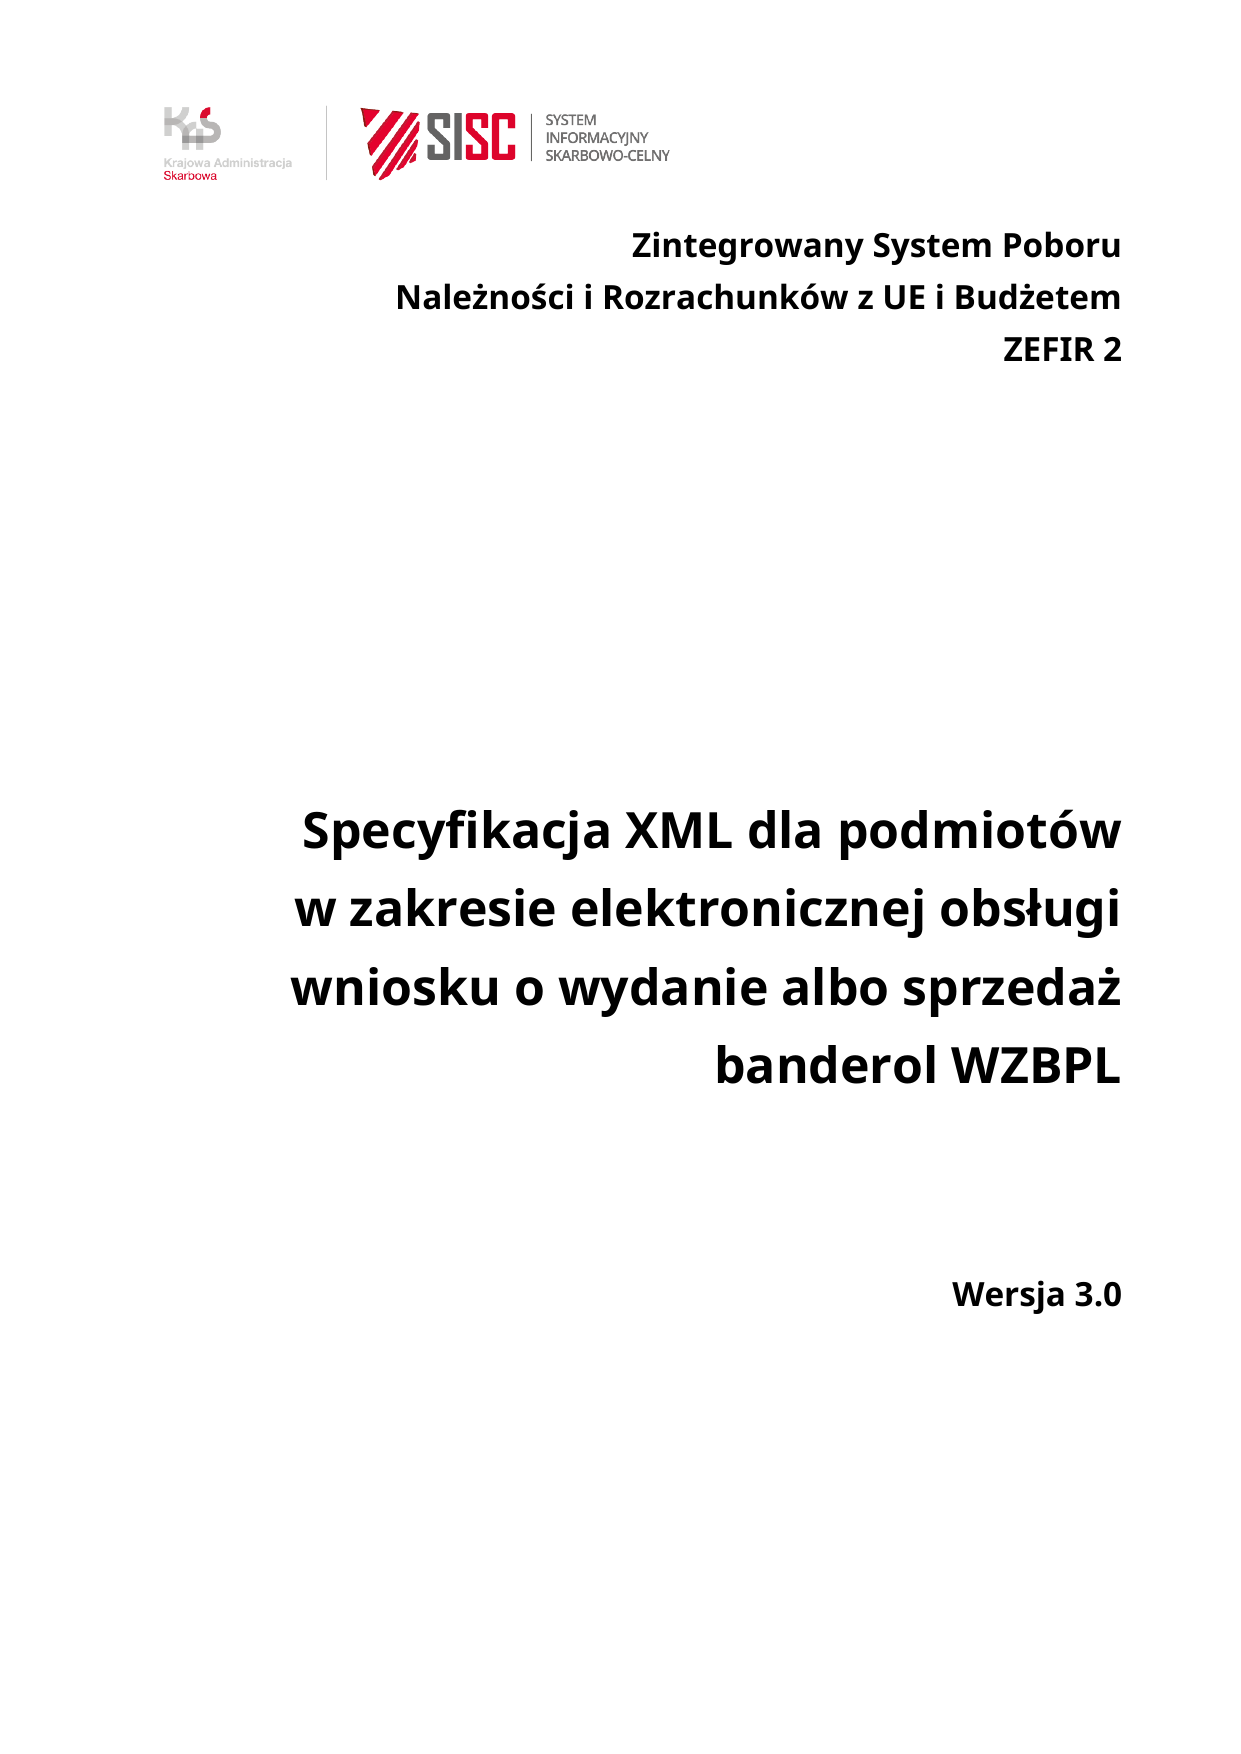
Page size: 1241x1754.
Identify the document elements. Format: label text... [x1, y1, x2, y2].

title Specyfikacja XML dla podmiotów w zakresie elektronicznej obsługi wniosku o wydanie albo sprzedaż banderol WZBPL [266, 795, 1122, 1098]
text Wersja 3.0 [148, 1271, 1122, 1316]
text Zintegrowany System Poboru Należności i Rozrachunków z UE i Budżetem ZEFIR 2 [373, 222, 1122, 372]
picture [147, 90, 670, 197]
